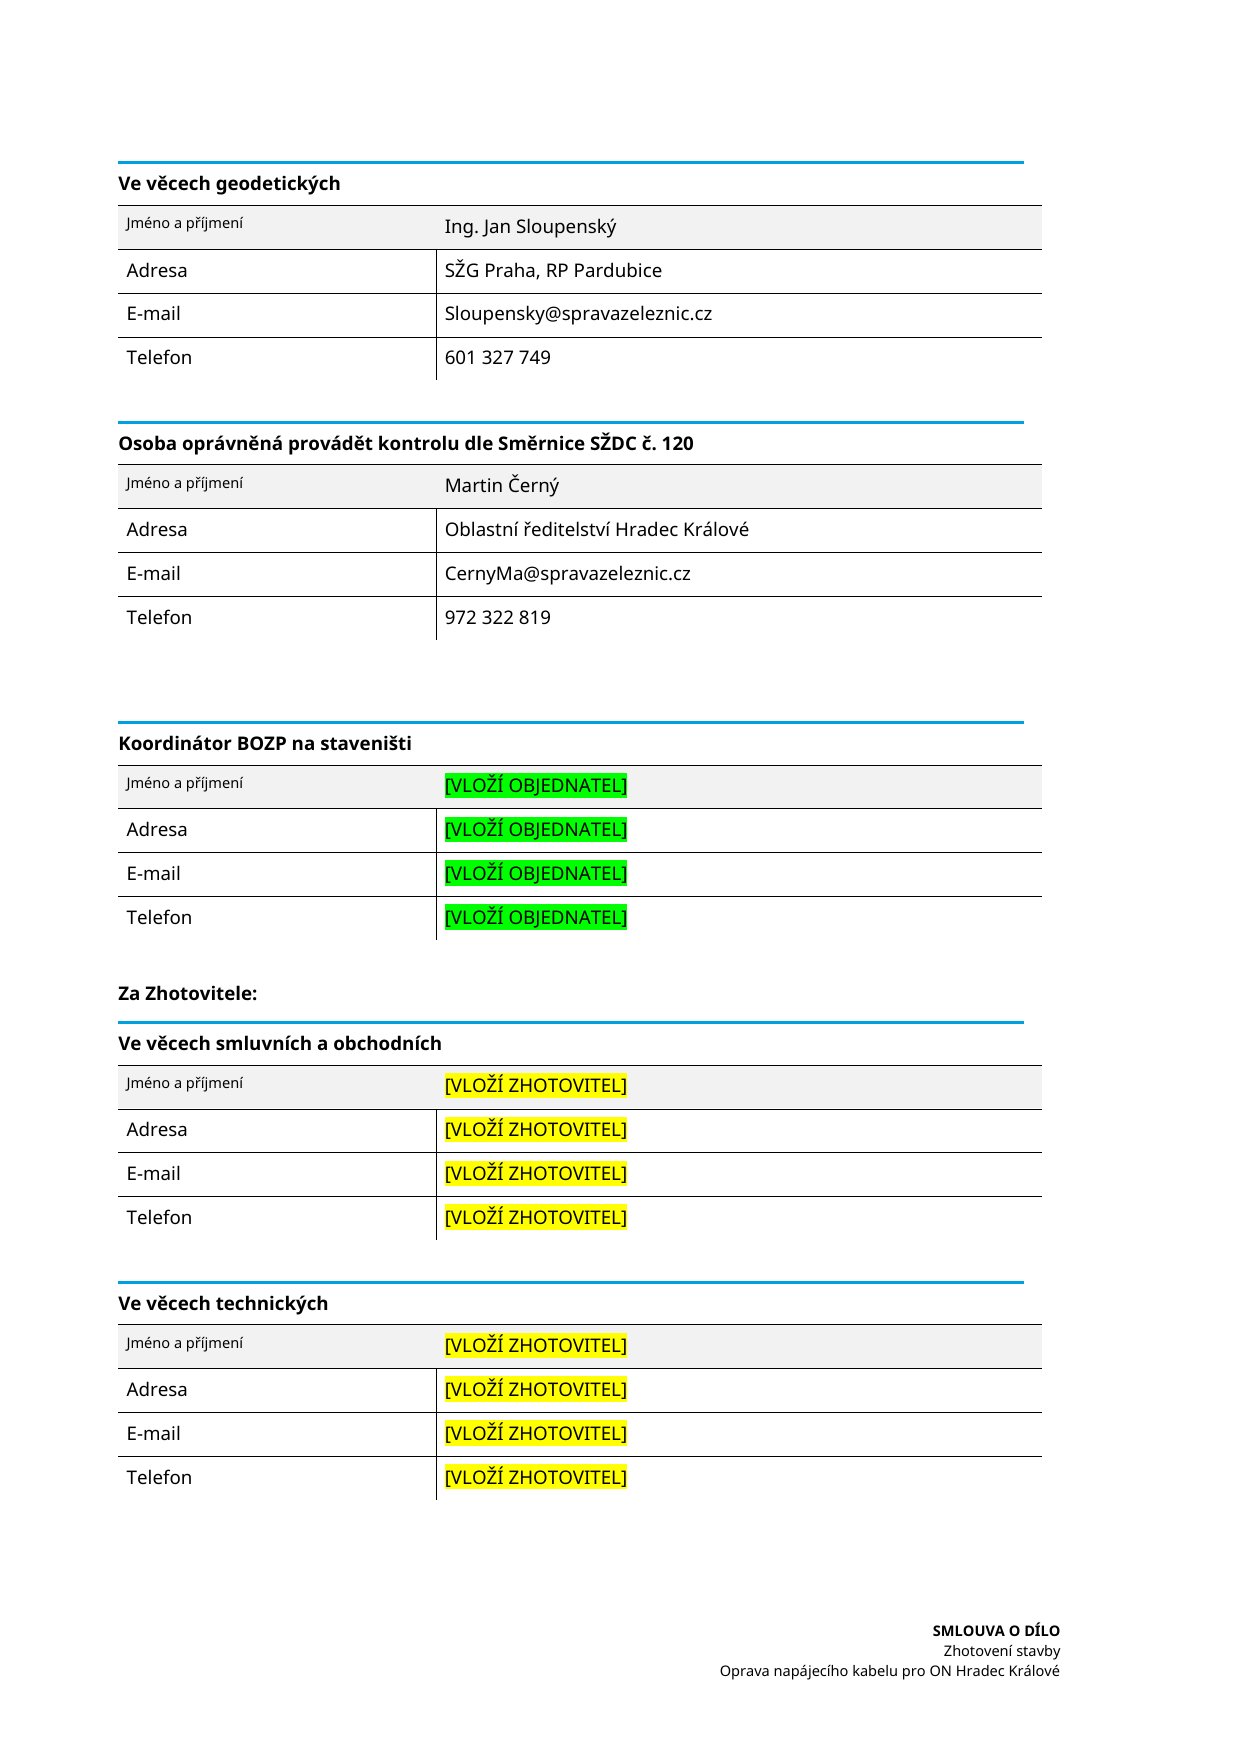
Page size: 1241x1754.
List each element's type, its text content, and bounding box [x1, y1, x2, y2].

table_cell Telefon [118, 1197, 436, 1240]
table_cell Telefon [118, 597, 436, 640]
table_cell [VLOŽÍ OBJEDNATEL] [437, 853, 1042, 896]
table_header Jméno a příjmení [118, 1325, 436, 1368]
table_cell E-mail [118, 1413, 436, 1456]
table_cell E-mail [118, 553, 436, 596]
table_cell Adresa [118, 250, 436, 292]
table_cell [VLOŽÍ ZHOTOVITEL] [437, 1110, 1042, 1152]
table_header [VLOŽÍ ZHOTOVITEL] [436, 1325, 1042, 1368]
table_cell Adresa [118, 1369, 436, 1412]
table_cell 601 327 749 [437, 338, 1042, 380]
text Ve věcech technických [118, 1284, 1024, 1315]
table_cell Oblastní ředitelství Hradec Králové [437, 509, 1042, 552]
text Osoba oprávněná provádět kontrolu dle Směrnice SŽDC č. 120 [118, 424, 1024, 456]
table_cell E-mail [118, 853, 436, 896]
table_cell Adresa [118, 1110, 436, 1152]
table_cell E-mail [118, 1153, 436, 1196]
table_cell Sloupensky@spravazeleznic.cz [437, 294, 1042, 336]
table_cell SŽG Praha, RP Pardubice [437, 250, 1042, 292]
table_header [VLOŽÍ ZHOTOVITEL] [436, 1066, 1042, 1108]
table_header Jméno a příjmení [118, 465, 436, 508]
table_header Jméno a příjmení [118, 206, 436, 249]
table_header Jméno a příjmení [118, 766, 436, 808]
text Koordinátor BOZP na staveništi [118, 724, 1024, 756]
text Ve věcech smluvních a obchodních [118, 1024, 1024, 1056]
table_header Ing. Jan Sloupenský [436, 206, 1042, 249]
table_header Martin Černý [436, 465, 1042, 508]
table_cell Telefon [118, 338, 436, 380]
table_cell Telefon [118, 1457, 436, 1499]
text Za Zhotovitele: [118, 980, 1024, 1006]
table_cell 972 322 819 [437, 597, 1042, 640]
table_cell CernyMa@spravazeleznic.cz [437, 553, 1042, 596]
table_cell [VLOŽÍ ZHOTOVITEL] [437, 1153, 1042, 1196]
table_cell E-mail [118, 294, 436, 336]
table_header Jméno a příjmení [118, 1066, 436, 1108]
table_cell [VLOŽÍ OBJEDNATEL] [437, 809, 1042, 852]
table_cell [VLOŽÍ ZHOTOVITEL] [437, 1369, 1042, 1412]
table_header [VLOŽÍ OBJEDNATEL] [436, 766, 1042, 808]
table_cell [VLOŽÍ ZHOTOVITEL] [437, 1413, 1042, 1456]
table_cell Telefon [118, 897, 436, 940]
text Ve věcech geodetických [118, 164, 1024, 196]
table_cell [VLOŽÍ ZHOTOVITEL] [437, 1457, 1042, 1499]
table_cell Adresa [118, 509, 436, 552]
table_cell Adresa [118, 809, 436, 852]
table_cell [VLOŽÍ OBJEDNATEL] [437, 897, 1042, 940]
table_cell [VLOŽÍ ZHOTOVITEL] [437, 1197, 1042, 1240]
